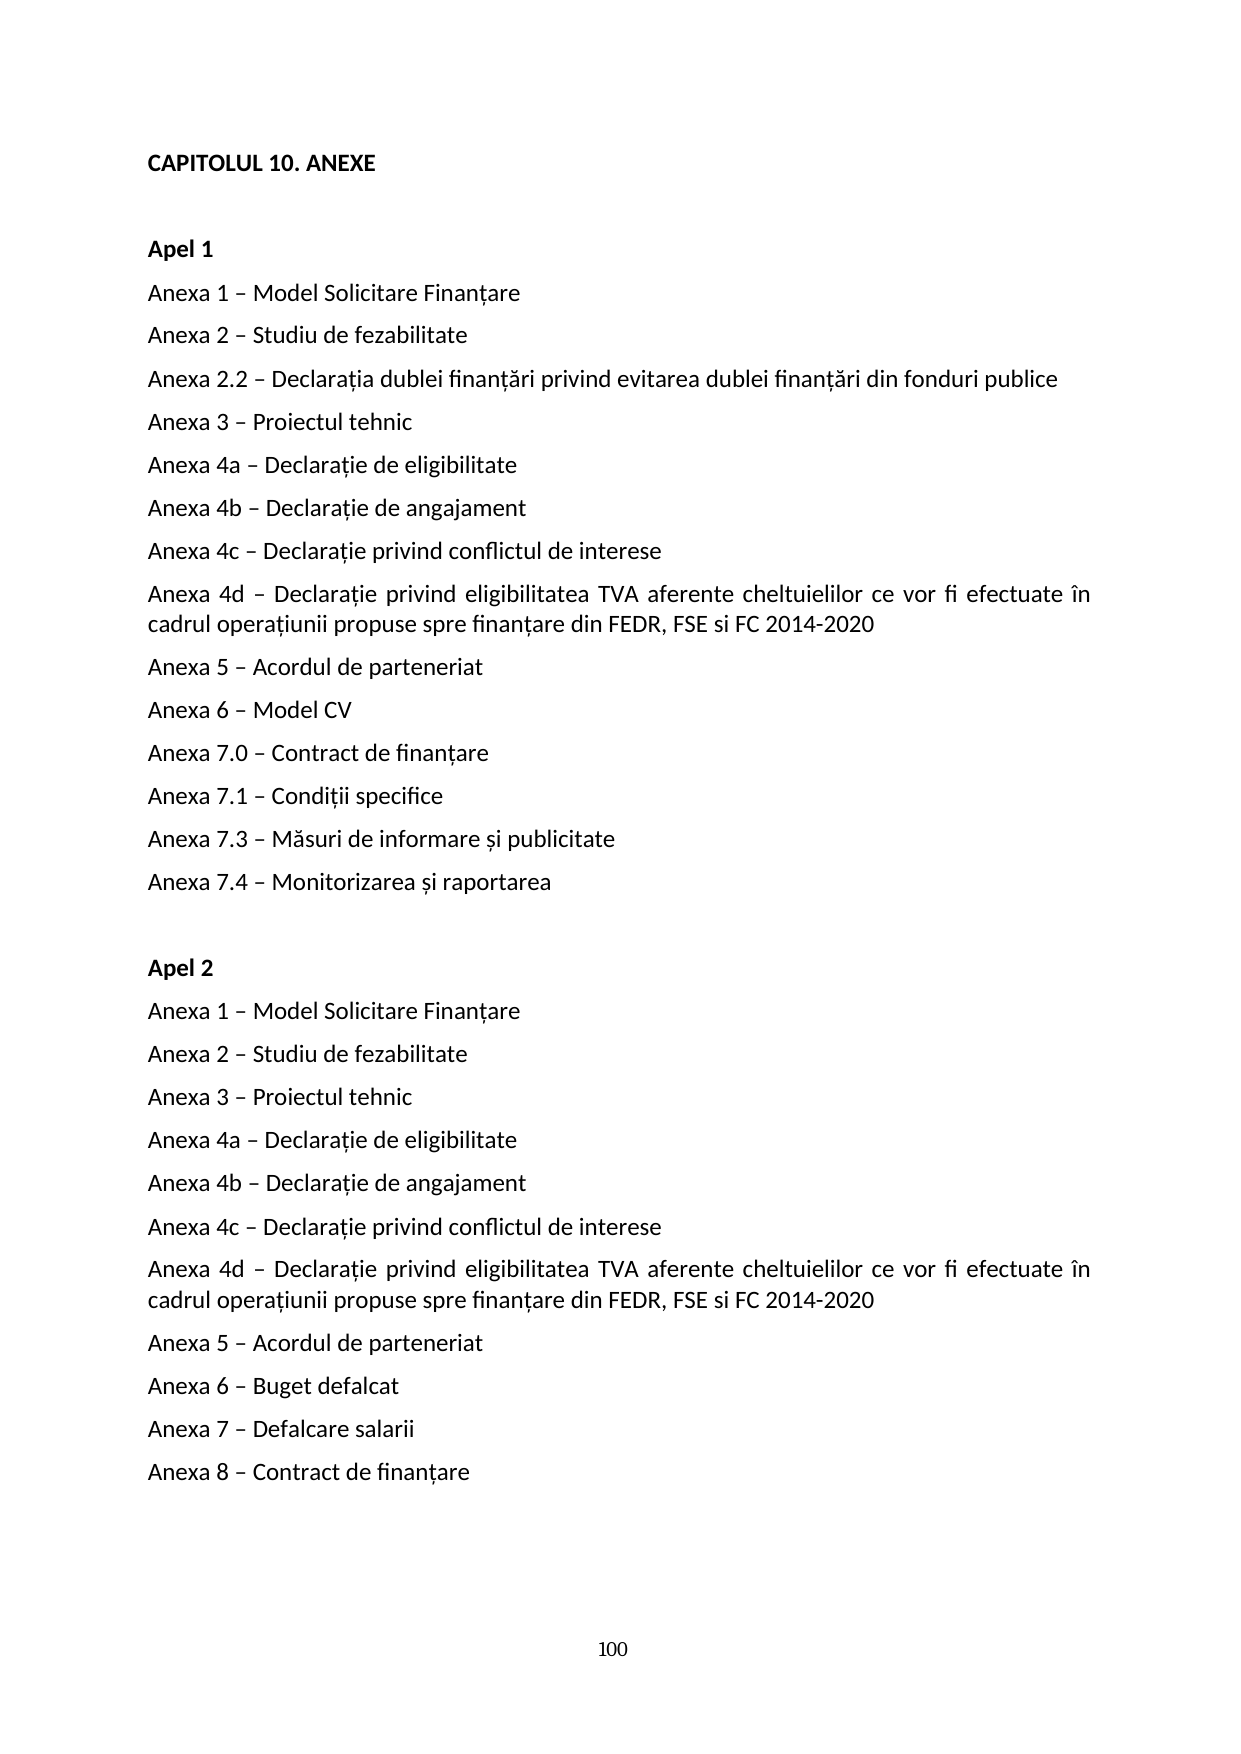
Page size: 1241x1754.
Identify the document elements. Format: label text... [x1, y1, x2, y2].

text Anexa 1 – Model Solicitare Finanțare [148, 996, 1093, 1026]
text Anexa 4c – Declarație privind conflictul de interese [148, 1211, 1093, 1241]
text Anexa 3 – Proiectul tehnic [148, 1082, 1093, 1112]
text Anexa 7.3 – Măsuri de informare și publicitate [148, 823, 1093, 854]
text Anexa 4c – Declarație privind conflictul de interese [148, 535, 1093, 565]
text Anexa 4a – Declarație de eligibilitate [148, 449, 1093, 479]
text Anexa 4a – Declarație de eligibilitate [148, 1124, 1093, 1155]
text Anexa 4b – Declarație de angajament [148, 492, 1093, 522]
text Anexa 7.4 – Monitorizarea și raportarea [148, 866, 1093, 897]
text Anexa 1 – Model Solicitare Finanțare [148, 277, 1093, 307]
text Anexa 7.1 – Condiții specifice [148, 780, 1093, 811]
text Anexa 5 – Acordul de parteneriat [148, 651, 1093, 682]
text Anexa 2 – Studiu de fezabilitate [148, 320, 1093, 350]
text Anexa 8 – Contract de finanțare [148, 1456, 1093, 1487]
text Anexa 7.0 – Contract de finanțare [148, 737, 1093, 768]
text Anexa 7 – Defalcare salarii [148, 1413, 1093, 1444]
text Anexa 2 – Studiu de fezabilitate [148, 1038, 1093, 1069]
text Anexa 5 – Acordul de parteneriat [148, 1327, 1093, 1358]
text Anexa 6 – Buget defalcat [148, 1370, 1093, 1401]
text CAPITOLUL 10. ANEXE [148, 148, 1093, 178]
text Apel 1 [148, 234, 1093, 264]
text Anexa 4b – Declarație de angajament [148, 1168, 1093, 1198]
text Anexa 6 – Model CV [148, 694, 1093, 725]
text Apel 2 [148, 952, 1093, 983]
text Anexa 3 – Proiectul tehnic [148, 406, 1093, 436]
text Anexa 2.2 – Declarația dublei finanțări privind evitarea dublei finanțări din fonduri publice [148, 363, 1093, 393]
